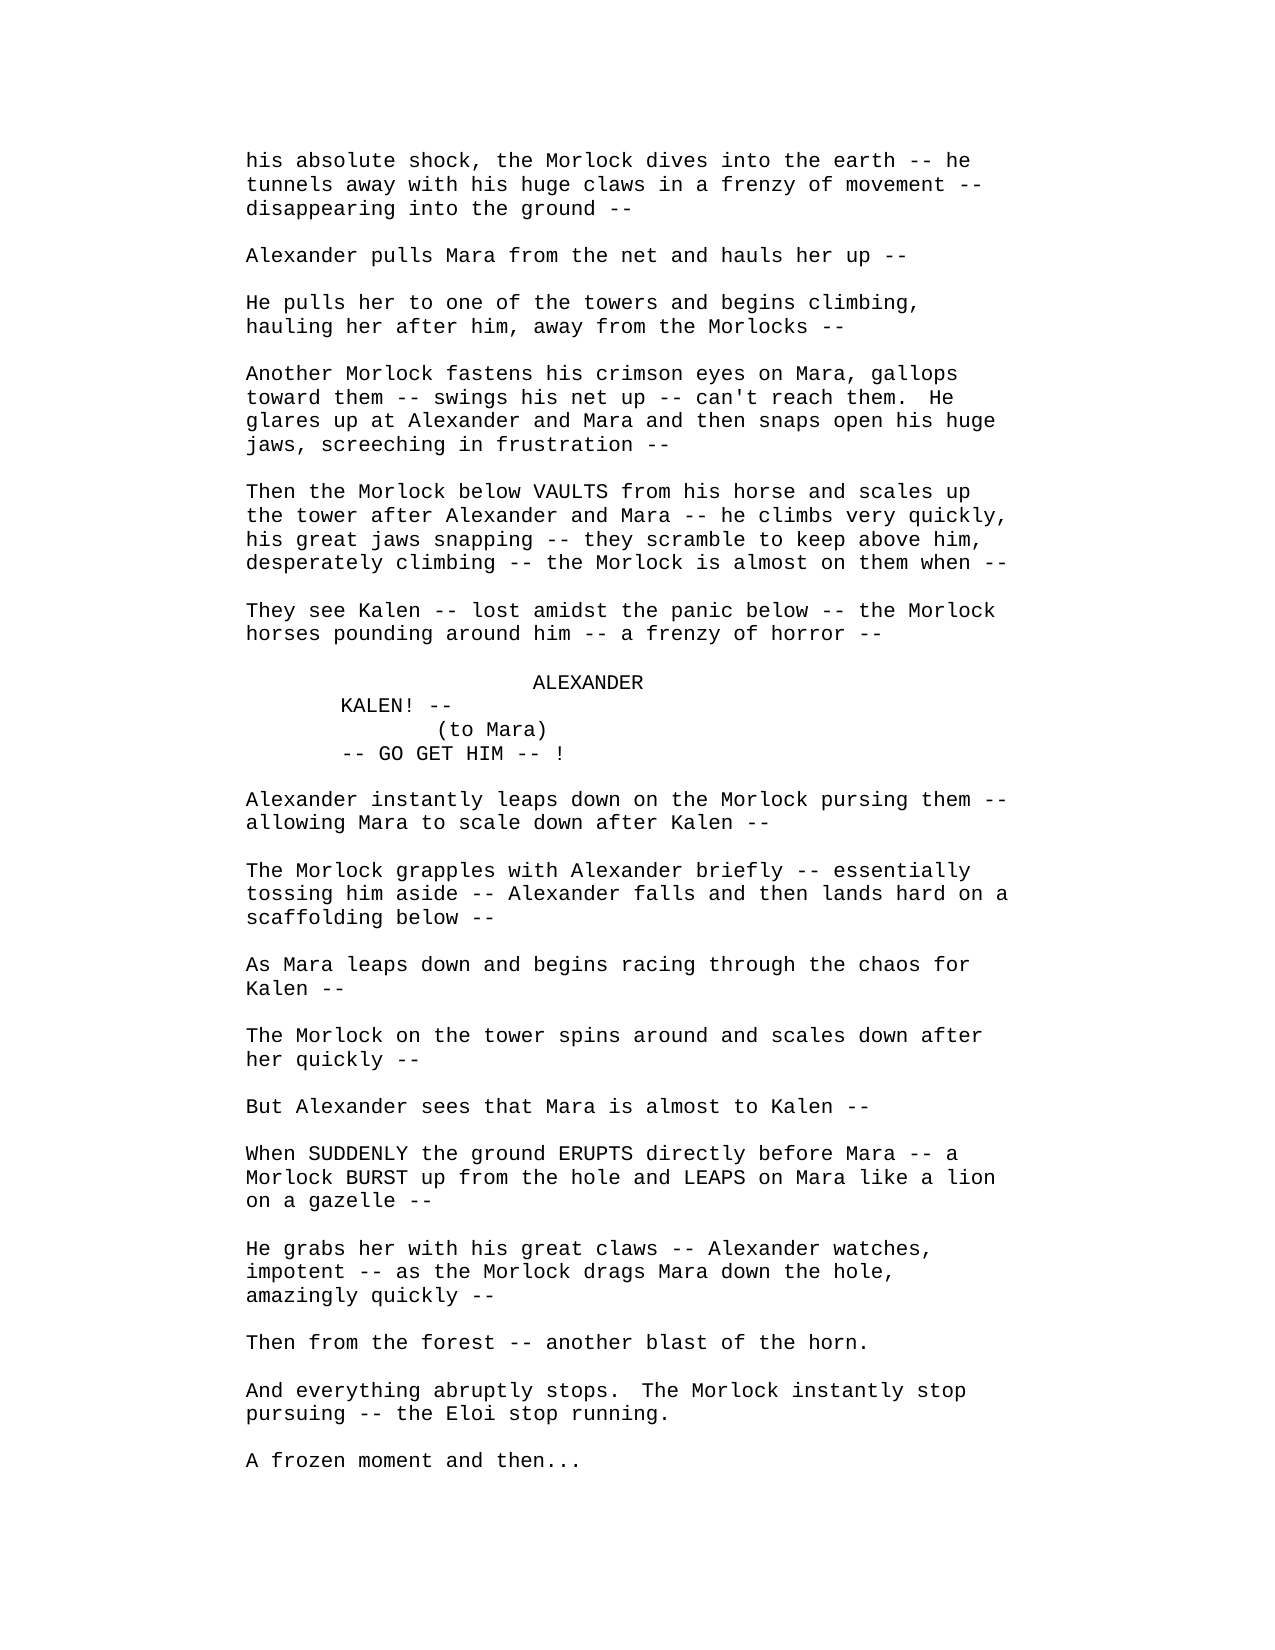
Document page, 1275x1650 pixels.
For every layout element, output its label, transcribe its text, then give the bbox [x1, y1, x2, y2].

text (to Mara) [436, 718, 1096, 741]
subtitle -- GO GET HIM -- ! [341, 741, 1096, 765]
subtitle ALEXANDER [246, 671, 931, 694]
text The Morlock grapples with Alexander briefly -- essentially tossing him aside -- Alexander falls and then lands hard on a scaffolding below -- [246, 859, 1008, 931]
text his absolute shock, the Morlock dives into the earth -- he tunnels away with his huge claws in a frenzy of movement -- disappearing into the ground -- [246, 150, 1001, 221]
text He grabs her with his great claws -- Alexander watches, impotent -- as the Morlock drags Mara down the hole, amazingly quickly -- [246, 1238, 936, 1308]
text He pulls her to one of the towers and begins climbing, hauling her after him, away from the Morlocks -- [246, 292, 936, 339]
text But Alexander sees that Mara is almost to Kalen -- [246, 1096, 1096, 1119]
text Then the Morlock below VAULTS from his horse and scales up the tower after Alexander and Mara -- he climbs very quickly, his great jaws snapping -- they scramble to keep above him, desperately climbing -- the Morlock is almost on them when -- [246, 481, 1008, 576]
text A frozen moment and then... [246, 1451, 1096, 1474]
text The Morlock on the tower spins around and scales down after her quickly -- [246, 1025, 1001, 1072]
text And everything abruptly stops. The Morlock instantly stop pursuing -- the Eloi stop running. [246, 1380, 1001, 1427]
text Another Morlock fastens his crimson eyes on Mara, gallops toward them -- swings his net up -- can't reach them. He glares up at Alexander and Mara and then snaps open his huge jaws, screeching in frustration -- [246, 363, 1001, 458]
text Alexander instantly leaps down on the Morlock pursing them -- allowing Mara to scale down after Kalen -- [246, 789, 1096, 836]
text As Mara leaps down and begins racing through the chaos for Kalen -- [246, 954, 1001, 1002]
text Alexander pulls Mara from the net and hauls her up -- [246, 245, 1096, 269]
text Then from the forest -- another blast of the horn. [246, 1332, 1096, 1356]
text They see Kalen -- lost amidst the panic below -- the Morlock horses pounding around him -- a frenzy of horror -- [246, 600, 1001, 647]
text When SUDDENLY the ground ERUPTS directly before Mara -- a Morlock BURST up from the hole and LEAPS on Mara like a lion on a gazelle -- [246, 1143, 1001, 1214]
text KALEN! -- [246, 694, 548, 718]
